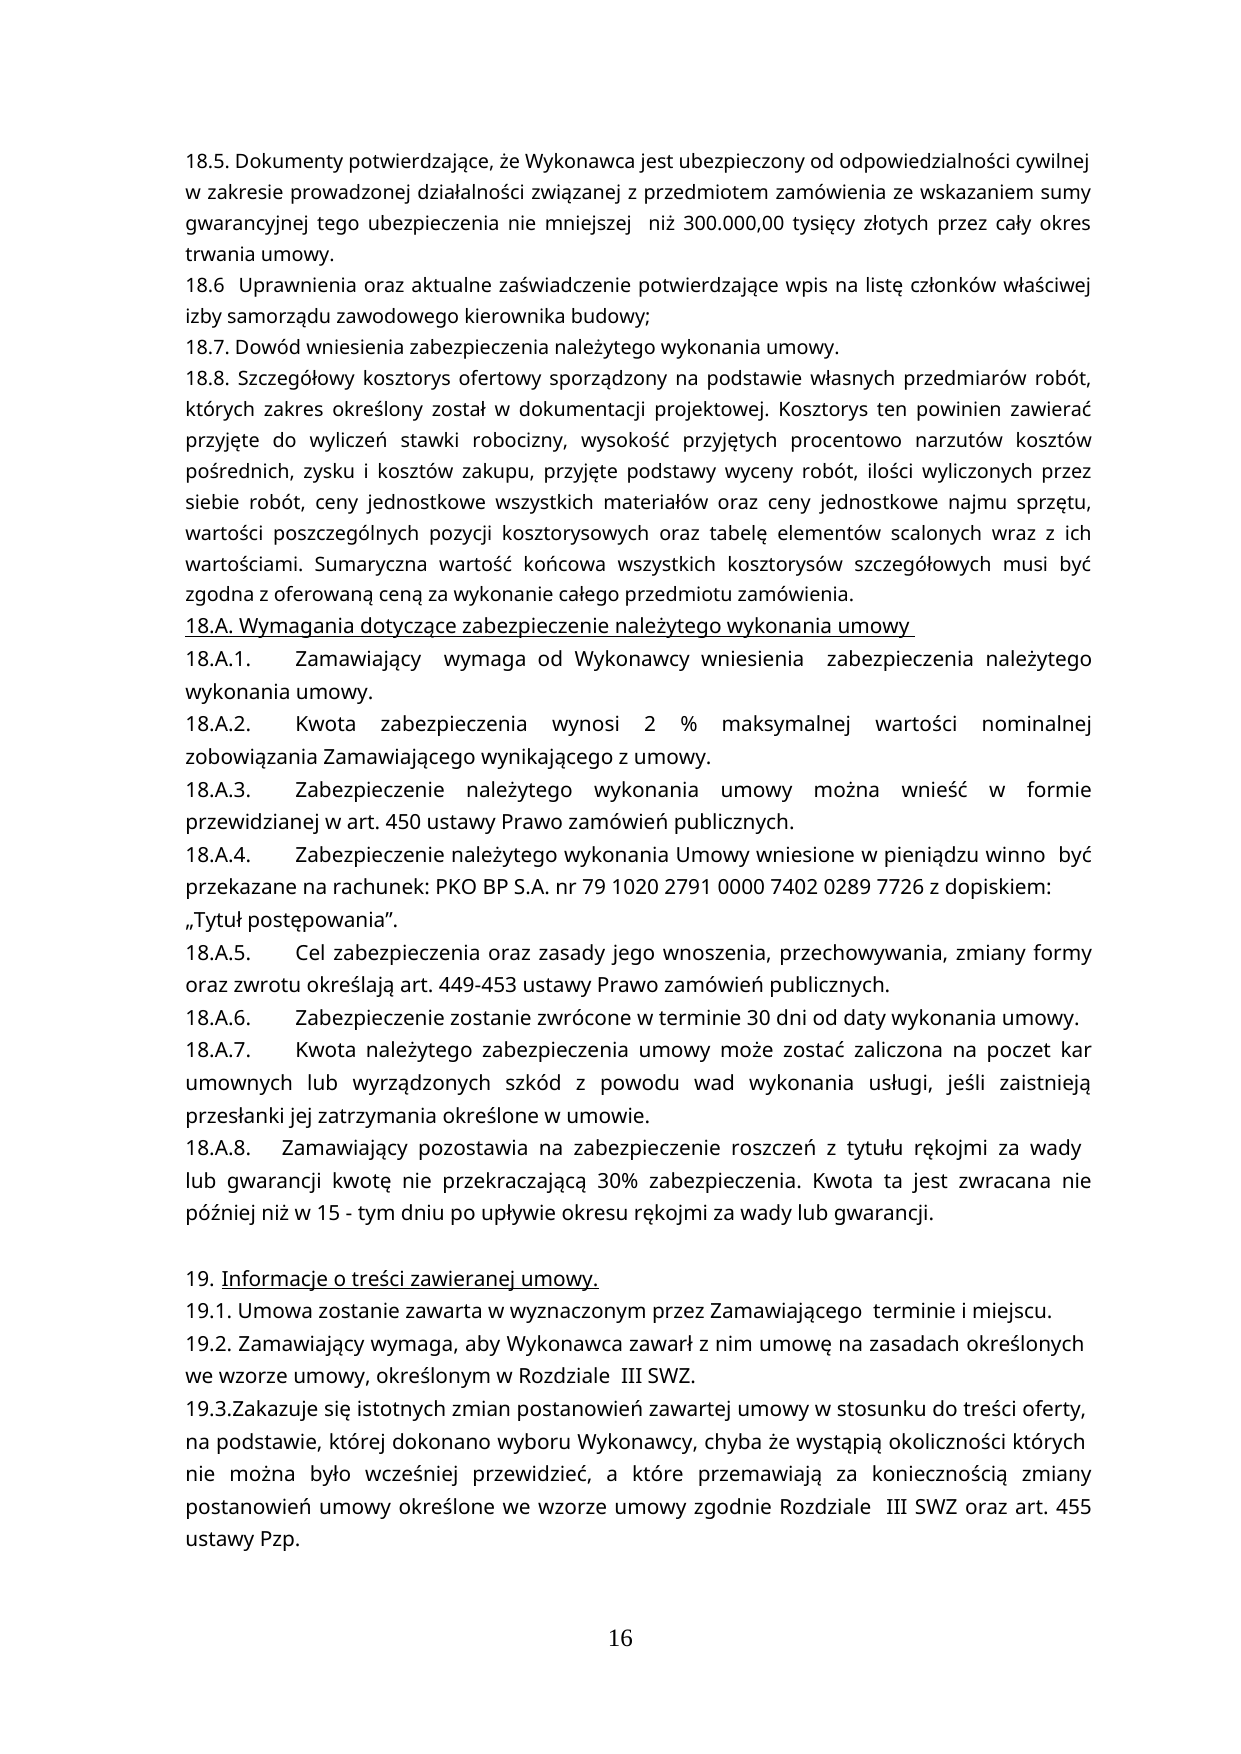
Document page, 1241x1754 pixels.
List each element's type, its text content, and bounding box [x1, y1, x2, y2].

text 18.A.7. Kwota należytego zabezpieczenia umowy może zostać zaliczona na poczet kar umownych lub wyrządzonych szkód z powodu wad wykonania usługi, jeśli zaistnieją przesłanki jej zatrzymania określone w umowie. [185, 1036, 1093, 1129]
text 18.A.2. Kwota zabezpieczenia wynosi 2 % maksymalnej wartości nominalnej zobowiązania Zamawiającego wynikającego z umowy. [185, 709, 1093, 771]
text 18.A. Wymagania dotyczące zabezpieczenie należytego wykonania umowy [185, 612, 1093, 640]
text 18.A.5. Cel zabezpieczenia oraz zasady jego wnoszenia, przechowywania, zmiany formy oraz zwrotu określają art. 449-453 ustawy Prawo zamówień publicznych. [185, 938, 1093, 999]
text 18.A.8. Zamawiający pozostawia na zabezpieczenie roszczeń z tytułu rękojmi za wady lub gwarancji kwotę nie przekraczającą 30% zabezpieczenia. Kwota ta jest zwracana nie później niż w 15 - tym dniu po upływie okresu rękojmi za wady lub gwarancji. [185, 1133, 1093, 1227]
text 18.A.4. Zabezpieczenie należytego wykonania Umowy wniesione w pieniądzu winno być przekazane na rachunek: PKO BP S.A. nr 79 1020 2791 0000 7402 0289 7726 z dopiskiem: [185, 840, 1093, 901]
text 18.A.1. Zamawiający wymaga od Wykonawcy wniesienia zabezpieczenia należytego wykonania umowy. [185, 644, 1093, 705]
text „Tytuł postępowania”. [185, 905, 1093, 933]
text 19.2. Zamawiający wymaga, aby Wykonawca zawarł z nim umowę na zasadach określonych we wzorze umowy, określonym w Rozdziale III SWZ. [185, 1329, 1093, 1390]
text 18.A.3. Zabezpieczenie należytego wykonania umowy można wnieść w formie przewidzianej w art. 450 ustawy Prawo zamówień publicznych. [185, 775, 1093, 836]
text 19.1. Umowa zostanie zawarta w wyznaczonym przez Zamawiającego terminie i miejscu. [185, 1296, 1093, 1325]
text 19. Informacje o treści zawieranej umowy. [185, 1264, 1093, 1292]
text 18.6 Uprawnienia oraz aktualne zaświadczenie potwierdzające wpis na listę członków właściwej izby samorządu zawodowego kierownika budowy; [185, 271, 1093, 329]
text w zakresie prowadzonej działalności związanej z przedmiotem zamówienia ze wskazaniem sumy gwarancyjnej tego ubezpieczenia nie mniejszej niż 300.000,00 tysięcy złotych przez cały okres trwania umowy. [185, 178, 1093, 267]
text 18.8. Szczegółowy kosztorys ofertowy sporządzony na podstawie własnych przedmiarów robót, których zakres określony został w dokumentacji projektowej. Kosztorys ten powinien zawierać przyjęte do wyliczeń stawki robocizny, wysokość przyjętych procentowo narzutów kosztów pośrednich, zysku i kosztów zakupu, przyjęte podstawy wyceny robót, ilości wyliczonych przez siebie robót, ceny jednostkowe wszystkich materiałów oraz ceny jednostkowe najmu sprzętu, wartości poszczególnych pozycji kosztorysowych oraz tabelę elementów scalonych wraz z ich wartościami. Sumaryczna wartość końcowa wszystkich kosztorysów szczegółowych musi być zgodna z oferowaną ceną za wykonanie całego przedmiotu zamówienia. [185, 364, 1093, 608]
text 18.A.6. Zabezpieczenie zostanie zwrócone w terminie 30 dni od daty wykonania umowy. [185, 1003, 1093, 1031]
text 19.3.Zakazuje się istotnych zmian postanowień zawartej umowy w stosunku do treści oferty, na podstawie, której dokonano wyboru Wykonawcy, chyba że wystąpią okoliczności których nie można było wcześniej przewidzieć, a które przemawiają za koniecznością zmiany postanowień umowy określone we wzorze umowy zgodnie Rozdziale III SWZ oraz art. 455 ustawy Pzp. [185, 1394, 1093, 1553]
text 18.5. Dokumenty potwierdzające, że Wykonawca jest ubezpieczony od odpowiedzialności cywilnej [185, 148, 1093, 174]
text 18.7. Dowód wniesienia zabezpieczenia należytego wykonania umowy. [185, 333, 1093, 360]
